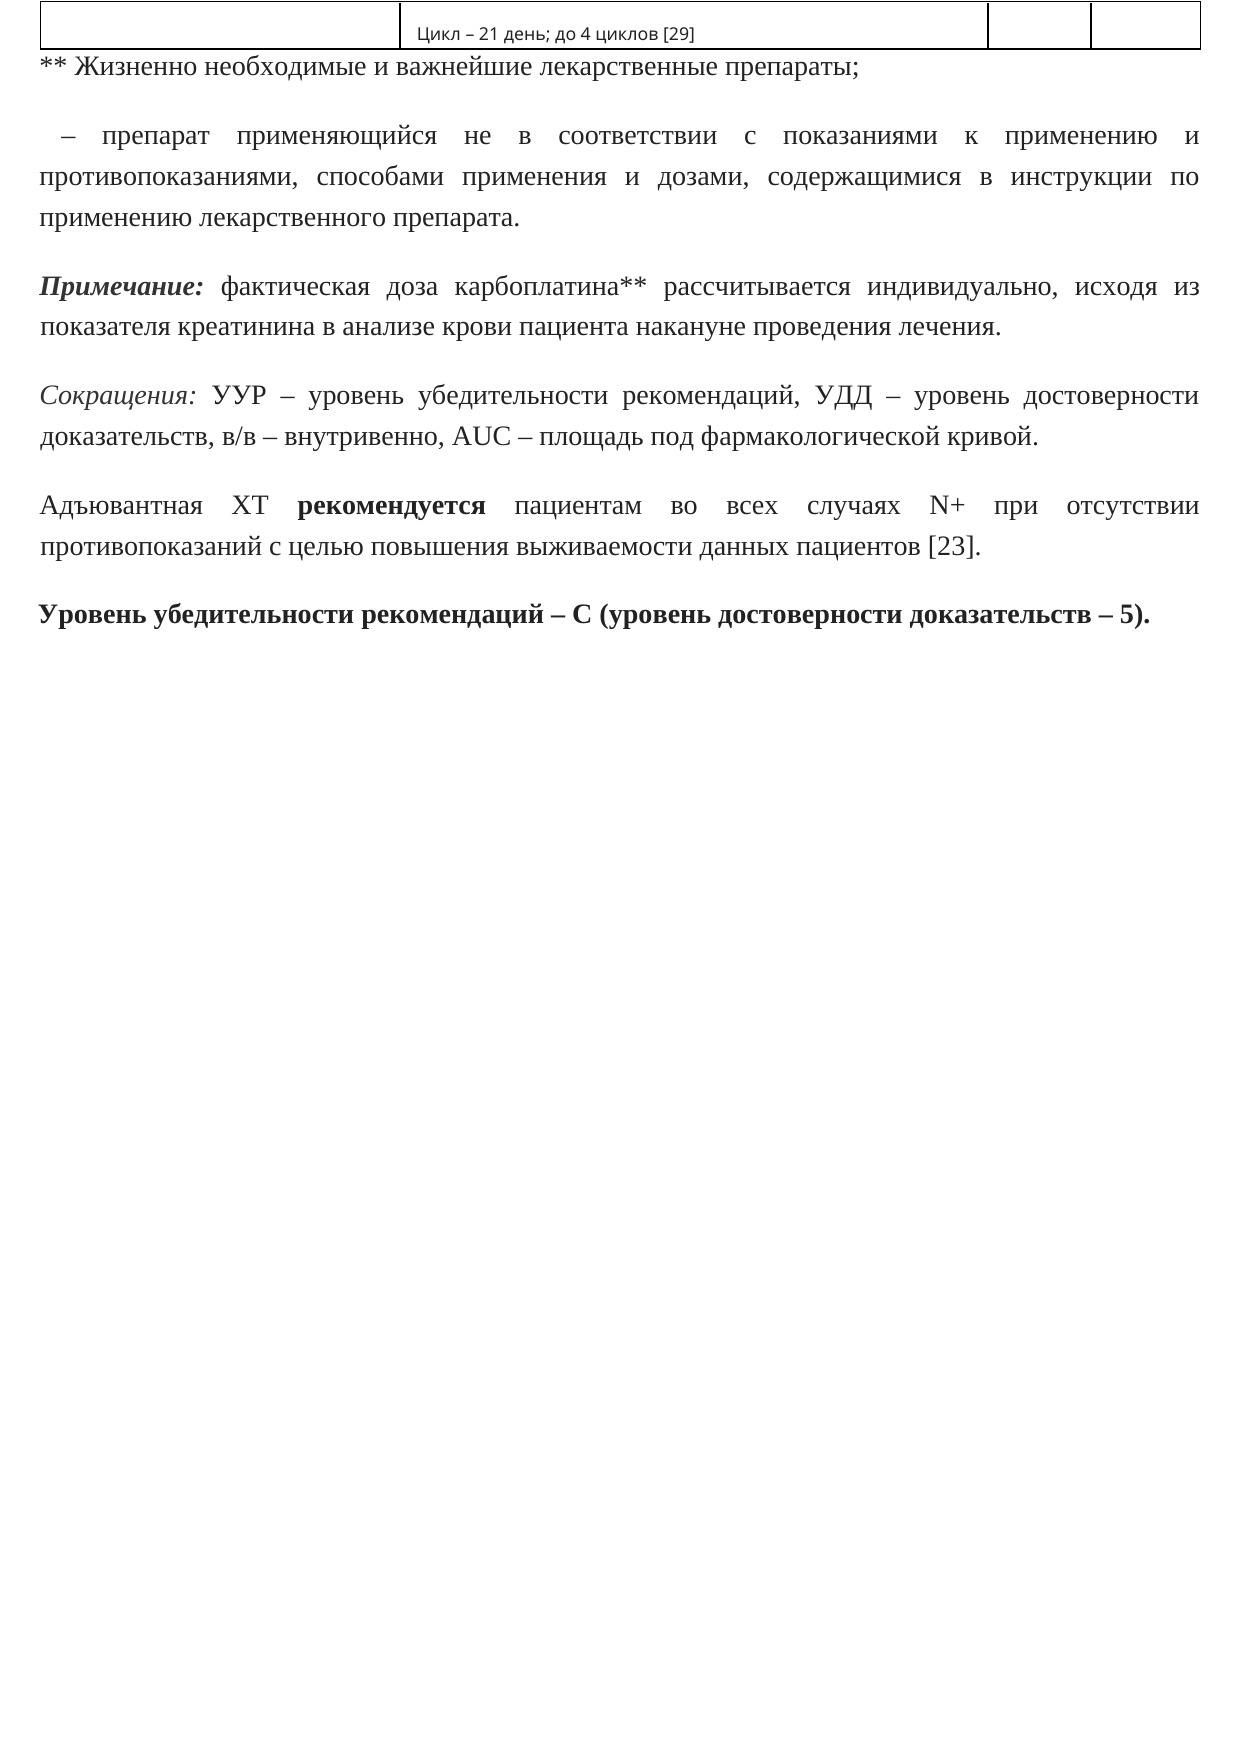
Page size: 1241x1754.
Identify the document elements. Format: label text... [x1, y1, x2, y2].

text Уровень убедительности рекомендаций – C (уровень достоверности доказательств – 5). [37, 597, 1201, 630]
text – препарат применяющийся не в соответствии с показаниями к применению и противопоказаниями, способами применения и дозами, содержащимися в инструкции по применению лекарственного препарата. [39, 118, 1201, 232]
text ** Жизненно необходимые и важнейшие лекарственные препараты; [39, 49, 1201, 82]
text Примечание: фактическая доза карбоплатина** рассчитывается индивидуально, исходя из показателя креатинина в анализе крови пациента накануне проведения лечения. [39, 269, 1201, 342]
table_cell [401, 2, 988, 48]
text Адъювантная ХТ рекомендуется пациентам во всех случаях N+ при отсутствии противопоказаний с целью повышения выживаемости данных пациентов [23]. [39, 488, 1201, 561]
text Сокращения: УУР – уровень убедительности рекомендаций, УДД – уровень достоверности доказательств, в/в – внутривенно, AUC – площадь под фармакологической кривой. [39, 378, 1201, 451]
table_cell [41, 2, 400, 48]
table_cell 2 [1092, 2, 1200, 48]
table_cell А [989, 2, 1091, 48]
